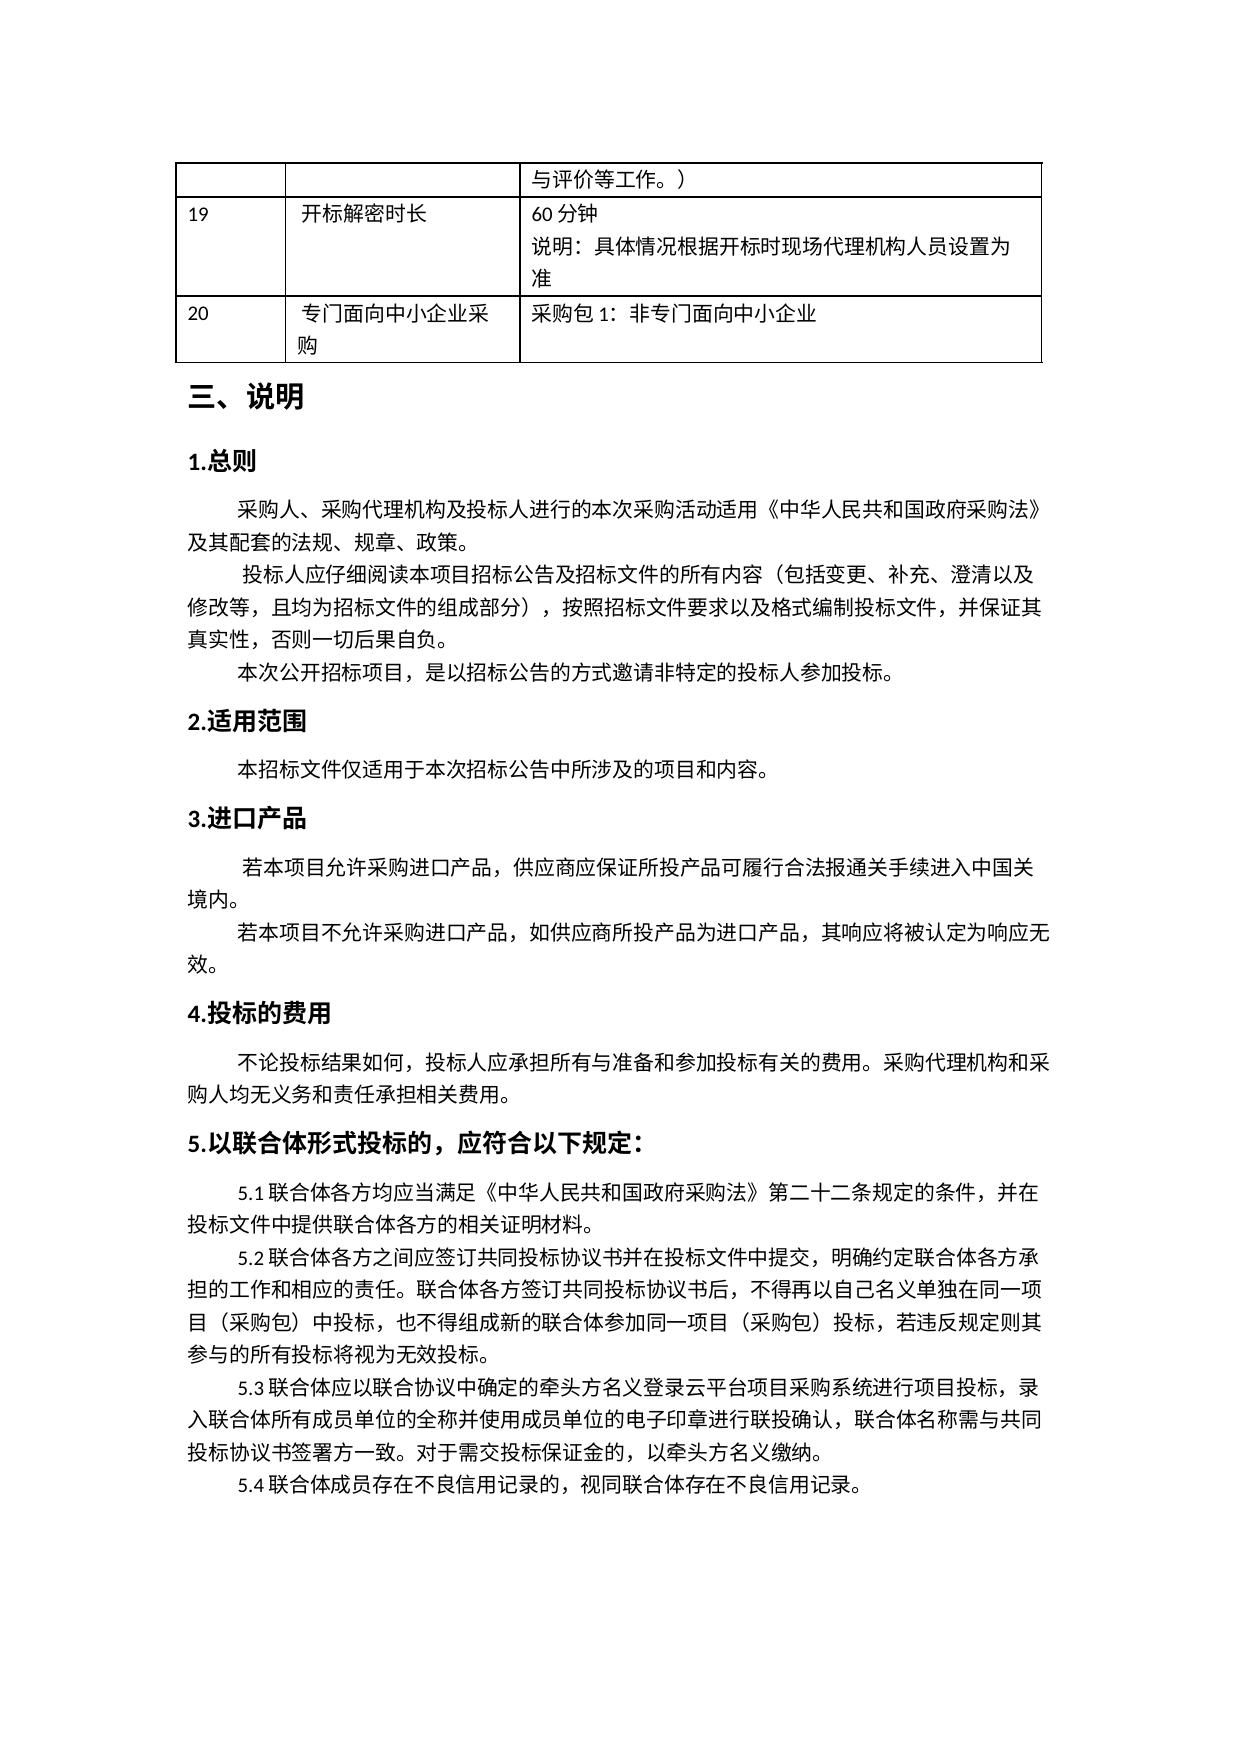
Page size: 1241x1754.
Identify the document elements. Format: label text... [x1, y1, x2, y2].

text 三、说明 [187, 363, 1053, 428]
table_cell 专门面向中小企业采购 [286, 297, 519, 362]
text 采购人、采购代理机构及投标人进行的本次采购活动适用《中华人民共和国政府采购法》及其配套的法规、规章、政策。 [187, 493, 1053, 558]
text 本次公开招标项目，是以招标公告的方式邀请非特定的投标人参加投标。 [187, 656, 1053, 688]
text 3.进口产品 [187, 786, 1053, 851]
table_cell 20 [177, 297, 285, 362]
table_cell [521, 164, 1041, 196]
text 4.投标的费用 [187, 981, 1053, 1046]
text 若本项目不允许采购进口产品，如供应商所投产品为进口产品，其响应将被认定为响应无效。 [187, 916, 1053, 981]
text 5.1联合体各方均应当满足《中华人民共和国政府采购法》第二十二条规定的条件，并在投标文件中提供联合体各方的相关证明材料。 [187, 1176, 1053, 1241]
text 1.总则 [187, 428, 1053, 493]
text 投标人应仔细阅读本项目招标公告及招标文件的所有内容（包括变更、补充、澄清以及修改等，且均为招标文件的组成部分），按照招标文件要求以及格式编制投标文件，并保证其真实性，否则一切后果自负。 [187, 558, 1053, 656]
table_cell 其他 [286, 164, 519, 196]
table_cell 60分钟 说明：具体情况根据开标时现场代理机构人员设置为准 [521, 198, 1041, 295]
text 若本项目允许采购进口产品，供应商应保证所投产品可履行合法报通关手续进入中国关境内。 [187, 851, 1053, 916]
text 5.2 联合体各方之间应签订共同投标协议书并在投标文件中提交，明确约定联合体各方承担的工作和相应的责任。联合体各方签订共同投标协议书后，不得再以自己名义单独在同一项目（采购包）中投标，也不得组成新的联合体参加同一项目（采购包）投标，若违反规定则其参与的所有投标将视为无效投标。 [187, 1241, 1053, 1371]
text 5.4联合体成员存在不良信用记录的，视同联合体存在不良信用记录。 [187, 1468, 1053, 1501]
text 5.以联合体形式投标的，应符合以下规定： [187, 1111, 1053, 1176]
text 5.3 联合体应以联合协议中确定的牵头方名义登录云平台项目采购系统进行项目投标，录入联合体所有成员单位的全称并使用成员单位的电子印章进行联投确认，联合体名称需与共同投标协议书签署方一致。对于需交投标保证金的，以牵头方名义缴纳。 [187, 1371, 1053, 1468]
text 本招标文件仅适用于本次招标公告中所涉及的项目和内容。 [187, 753, 1053, 786]
text 不论投标结果如何，投标人应承担所有与准备和参加投标有关的费用。采购代理机构和采购人均无义务和责任承担相关费用。 [187, 1046, 1053, 1111]
table_cell 18 [177, 164, 285, 196]
table_cell 开标解密时长 [286, 198, 519, 295]
table_cell 采购包1：非专门面向中小企业 [521, 297, 1041, 362]
table_cell 19 [177, 198, 285, 295]
text 2.适用范围 [187, 688, 1053, 753]
